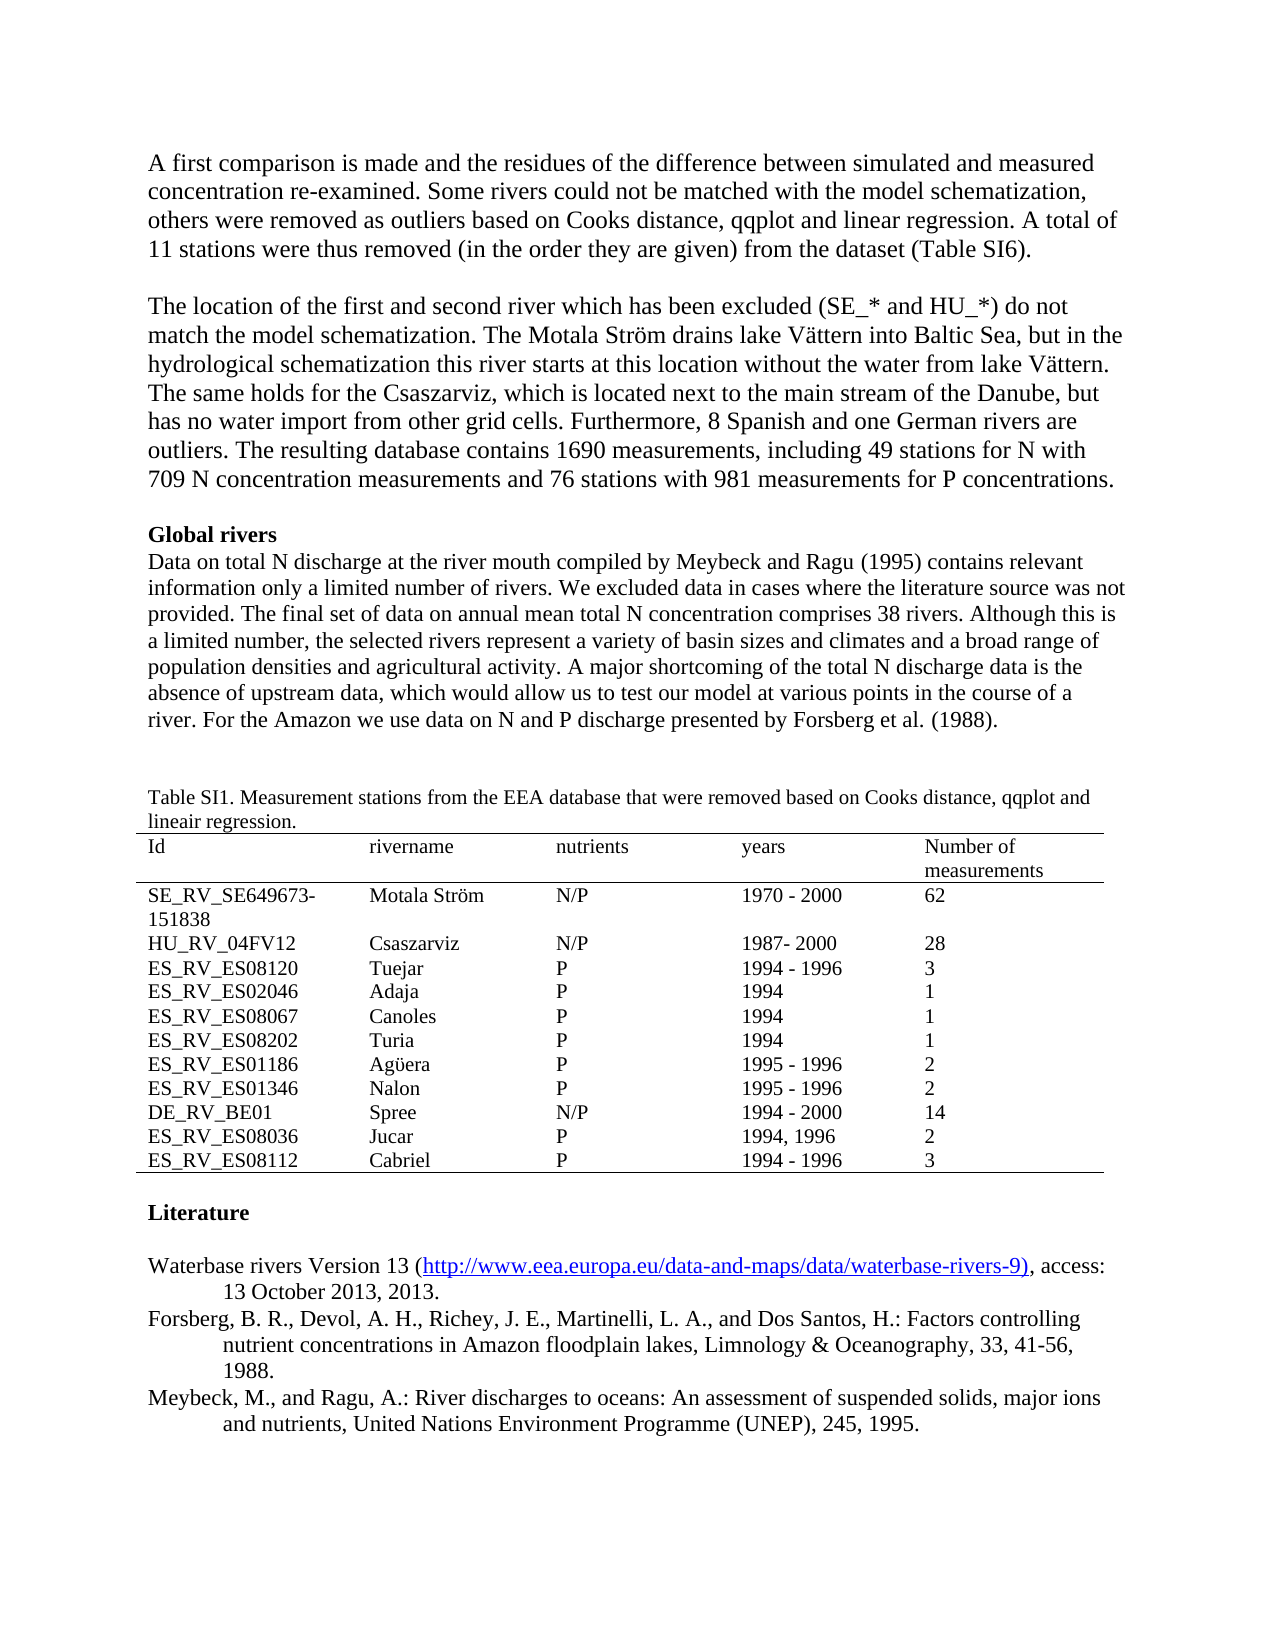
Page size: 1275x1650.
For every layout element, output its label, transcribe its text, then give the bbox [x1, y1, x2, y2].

table_cell ES_RV_ES08112 [136, 1148, 358, 1172]
table_cell 1970 - 2000 [730, 883, 913, 931]
table_cell HU_RV_04FV12 [136, 931, 358, 955]
table_cell 1987- 2000 [730, 931, 913, 955]
table_cell Number of measurements [913, 834, 1104, 882]
table_cell ES_RV_ES08036 [136, 1124, 358, 1148]
table_cell 2 [913, 1052, 1104, 1076]
table_cell rivername [358, 834, 544, 882]
table_cell 1 [913, 1028, 1104, 1052]
table_cell Motala Ström [358, 883, 544, 931]
table_cell 14 [913, 1100, 1104, 1124]
table_cell Tuejar [358, 955, 544, 979]
table_cell 1995 - 1996 [730, 1052, 913, 1076]
table_cell 1994 [730, 1028, 913, 1052]
table_cell ES_RV_ES01346 [136, 1076, 358, 1100]
table_cell 2 [913, 1076, 1104, 1100]
table_cell Spree [358, 1100, 544, 1124]
table_cell ES_RV_ES08067 [136, 1004, 358, 1028]
table_cell years [730, 834, 913, 882]
table_cell N/P [545, 883, 730, 931]
table_cell P [545, 1004, 730, 1028]
table_cell P [545, 955, 730, 979]
table_cell P [545, 1076, 730, 1100]
table_cell Canoles [358, 1004, 544, 1028]
table_cell ES_RV_ES01186 [136, 1052, 358, 1076]
table_cell 1 [913, 1004, 1104, 1028]
table_cell P [545, 1028, 730, 1052]
table_cell P [545, 1052, 730, 1076]
table_header Table SI1. Measurement stations from the EEA database that were removed based on Cooks distance, qqplot and lineair regression. [136, 785, 1104, 833]
table_cell SE_RV_SE649673-151838 [136, 883, 358, 931]
table_cell P [545, 980, 730, 1003]
table_cell 1994 - 1996 [730, 955, 913, 979]
table_cell N/P [545, 931, 730, 955]
text Data on total N discharge at the river mouth compiled by Meybeck and Ragu (1995) contains relevant information only a limited number of rivers. We excluded data in cases where the literature source was not provided. The final set of data on annual mean total N concentration comprises 38 rivers. Although this is a limited number, the selected rivers represent a variety of basin sizes and climates and a broad range of population densities and agricultural activity. A major shortcoming of the total N discharge data is the absence of upstream data, which would allow us to test our model at various points in the course of a river. For the Amazon we use data on N and P discharge presented by Forsberg et al. (1988). [148, 548, 1127, 732]
text Waterbase rivers Version 13 (http://www.eea.europa.eu/data-and-maps/data/waterbase-rivers-9), access: 13 October 2013, 2013. [148, 1252, 1127, 1305]
text Meybeck, M., and Ragu, A.: River discharges to oceans: An assessment of suspended solids, major ions and nutrients, United Nations Environment Programme (UNEP), 245, 1995. [148, 1384, 1127, 1437]
table_cell nutrients [545, 834, 730, 882]
table_cell ES_RV_ES08120 [136, 955, 358, 979]
table_cell Id [136, 834, 358, 882]
table_cell P [545, 1124, 730, 1148]
table_cell Adaja [358, 980, 544, 1003]
text Literature [148, 1199, 1127, 1226]
table_cell Cabriel [358, 1148, 544, 1172]
table_cell 3 [913, 955, 1104, 979]
table_cell 62 [913, 883, 1104, 931]
text A first comparison is made and the residues of the difference between simulated and measured concentration re-examined. Some rivers could not be matched with the model schematization, others were removed as outliers based on Cooks distance, qqplot and linear regression. A total of 11 stations were thus removed (in the order they are given) from the dataset (Table SI6). [148, 148, 1127, 263]
table_cell 1 [913, 980, 1104, 1003]
table_cell 1994 [730, 980, 913, 1003]
table_cell 1994 - 1996 [730, 1148, 913, 1172]
table_cell P [545, 1148, 730, 1172]
table_cell 1994 - 2000 [730, 1100, 913, 1124]
table_cell 1994, 1996 [730, 1124, 913, 1148]
table_cell DE_RV_BE01 [136, 1100, 358, 1124]
table_cell Csaszarviz [358, 931, 544, 955]
table_cell ES_RV_ES08202 [136, 1028, 358, 1052]
text Global rivers [148, 521, 1127, 548]
text The location of the first and second river which has been excluded (SE_* and HU_*) do not match the model schematization. The Motala Ström drains lake Vättern into Baltic Sea, but in the hydrological schematization this river starts at this location without the water from lake Vättern. The same holds for the Csaszarviz, which is located next to the main stream of the Danube, but has no water import from other grid cells. Furthermore, 8 Spanish and one German rivers are outliers. The resulting database contains 1690 measurements, including 49 stations for N with 709 N concentration measurements and 76 stations with 981 measurements for P concentrations. [148, 291, 1127, 493]
table_cell Turia [358, 1028, 544, 1052]
table_cell Nalon [358, 1076, 544, 1100]
table_cell ES_RV_ES02046 [136, 980, 358, 1003]
table_cell 3 [913, 1148, 1104, 1172]
table_cell N/P [545, 1100, 730, 1124]
table_cell 28 [913, 931, 1104, 955]
table_cell 1994 [730, 1004, 913, 1028]
table_cell 1995 - 1996 [730, 1076, 913, 1100]
table_cell 2 [913, 1124, 1104, 1148]
table_cell Agϋera [358, 1052, 544, 1076]
table_cell Jucar [358, 1124, 544, 1148]
text Forsberg, B. R., Devol, A. H., Richey, J. E., Martinelli, L. A., and Dos Santos, H.: Factors controlling nutrient concentrations in Amazon floodplain lakes, Limnology & Oceanography, 33, 41-56, 1988. [148, 1305, 1127, 1384]
